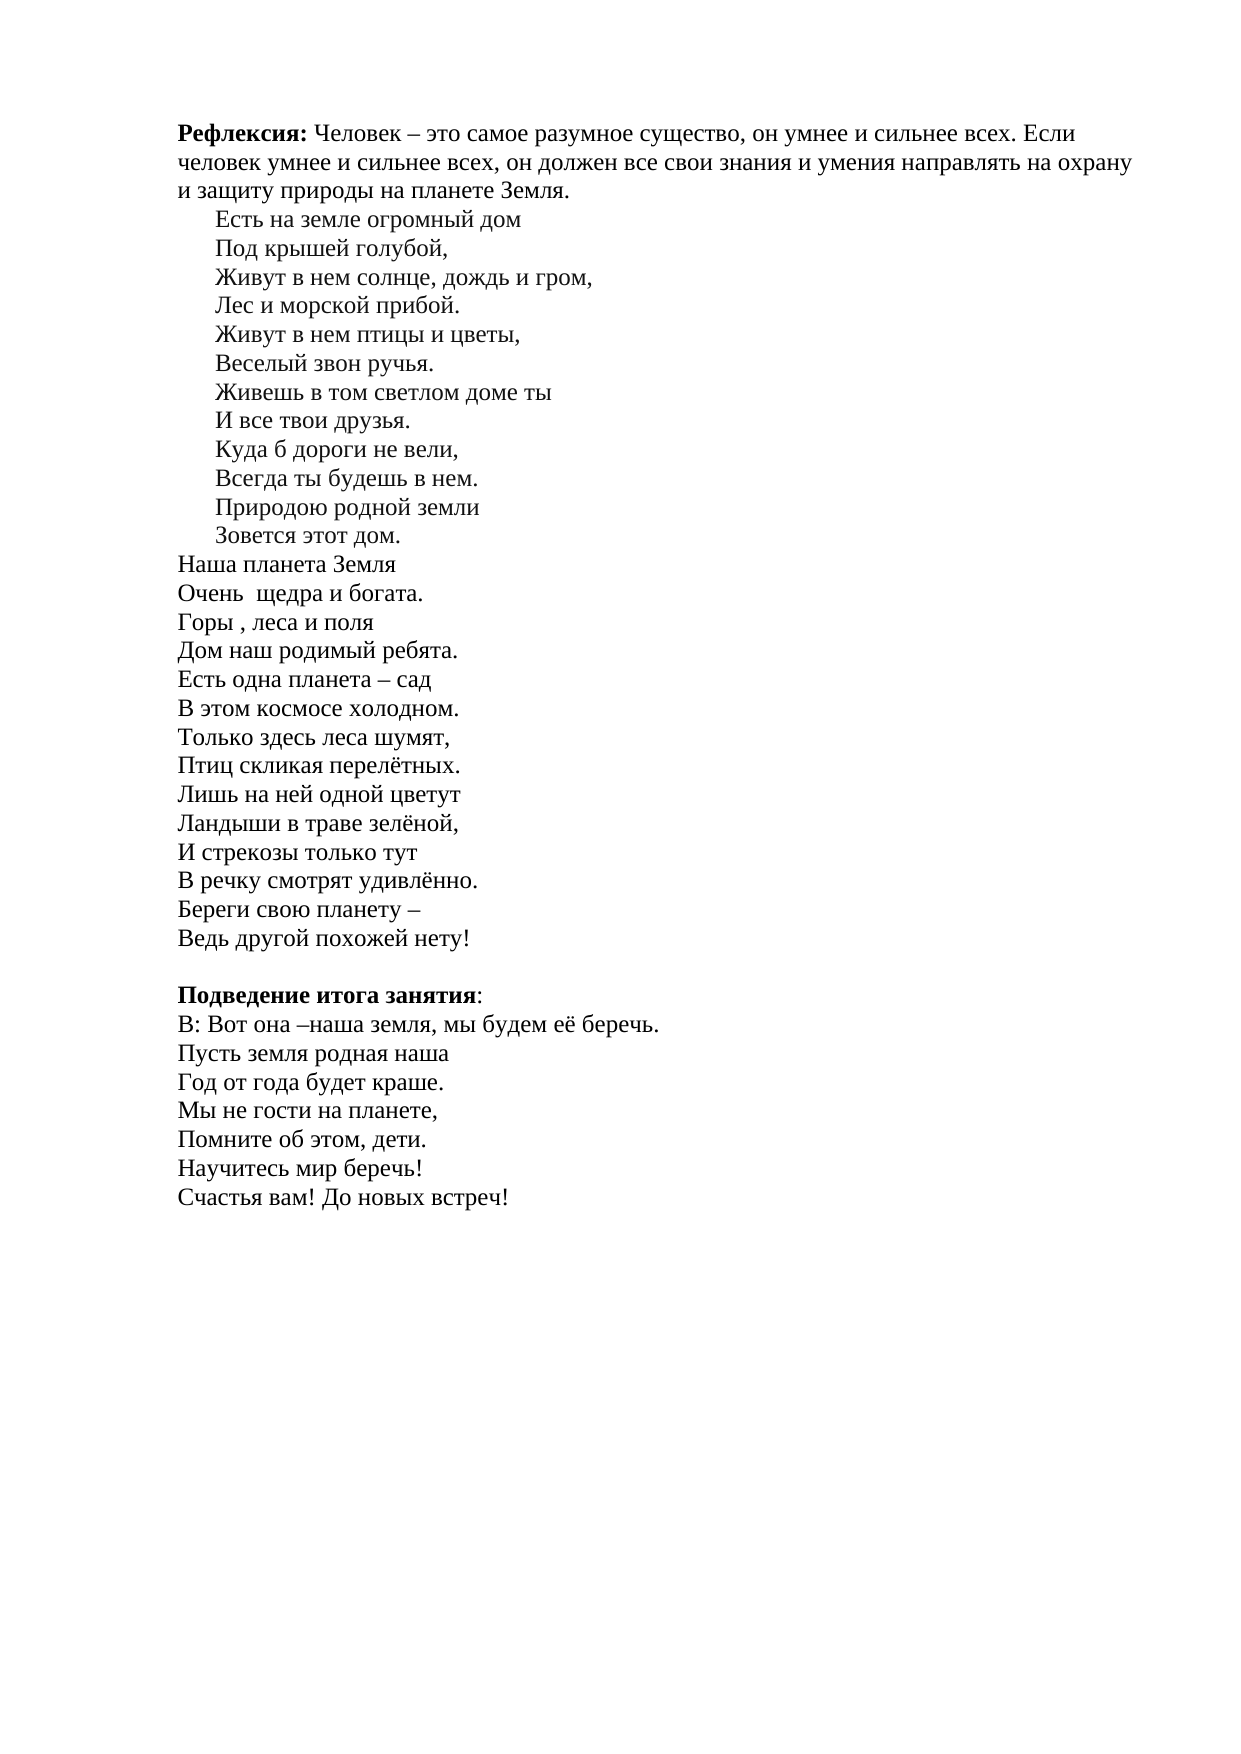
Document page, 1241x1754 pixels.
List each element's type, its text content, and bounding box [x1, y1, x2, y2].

text Ландыши в траве зелёной, [177, 808, 1152, 837]
text Год от года будет краше. [177, 1067, 1152, 1096]
text Мы не гости на планете, [177, 1096, 1152, 1124]
text Живут в нем солнце, дождь и гром, [177, 262, 1152, 291]
text Научитесь мир беречь! [177, 1153, 1152, 1182]
text Зовется этот дом. [177, 521, 1152, 549]
text Куда б дороги не вели, [177, 434, 1152, 463]
text И все твои друзья. [177, 406, 1152, 434]
text В речку смотрят удивлённо. [177, 866, 1152, 894]
text Веселый звон ручья. [177, 348, 1152, 377]
text Горы , леса и поля [177, 607, 1152, 636]
text Лишь на ней одной цветут [177, 779, 1152, 808]
text Наша планета Земля [177, 549, 1152, 578]
text Пусть земля родная наша [177, 1038, 1152, 1067]
text Очень щедра и богата. [177, 578, 1152, 607]
text Живут в нем птицы и цветы, [177, 319, 1152, 348]
text Ведь другой похожей нету! [177, 923, 1152, 952]
text Счастья вам! До новых встреч! [177, 1182, 1152, 1211]
text И стрекозы только тут [177, 837, 1152, 866]
text Есть на земле огромный дом [177, 204, 1152, 233]
text В этом космосе холодном. [177, 693, 1152, 722]
text Лес и морской прибой. [177, 291, 1152, 319]
text Есть одна планета – сад [177, 664, 1152, 693]
text В: Вот она –наша земля, мы будем её беречь. [177, 1009, 1152, 1038]
text Дом наш родимый ребята. [177, 636, 1152, 664]
text Помните об этом, дети. [177, 1124, 1152, 1153]
text Птиц скликая перелётных. [177, 751, 1152, 779]
text Всегда ты будешь в нем. [177, 463, 1152, 492]
text Живешь в том светлом доме ты [177, 377, 1152, 406]
text Природою родной земли [177, 492, 1152, 521]
text Подведение итога занятия: [177, 981, 1152, 1009]
text Только здесь леса шумят, [177, 722, 1152, 751]
text Под крышей голубой, [177, 233, 1152, 262]
text Береги свою планету – [177, 894, 1152, 923]
text Рефлексия: Человек – это самое разумное существо, он умнее и сильнее всех. Если человек умнее и сильнее всех, он должен все свои знания и умения направлять на охрану и защиту природы на планете Земля. [177, 118, 1152, 204]
